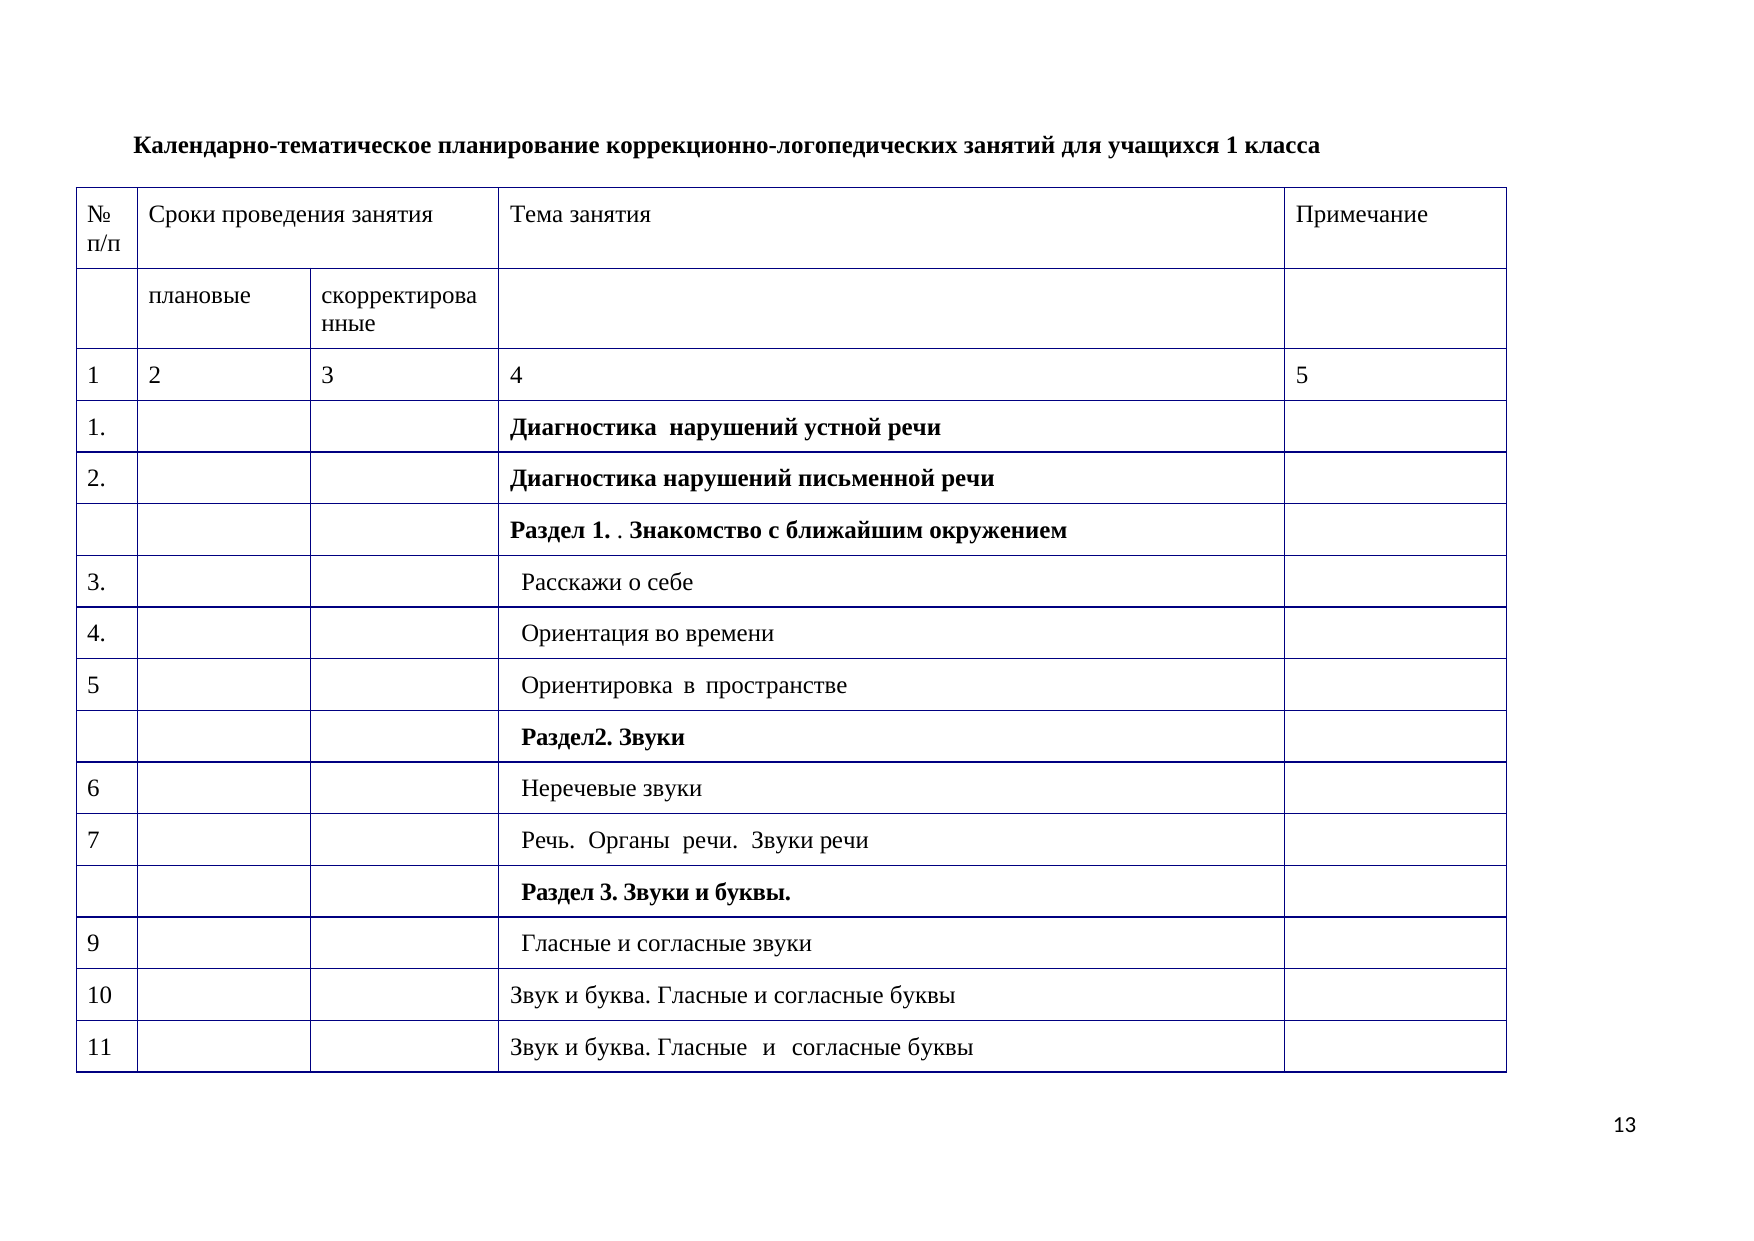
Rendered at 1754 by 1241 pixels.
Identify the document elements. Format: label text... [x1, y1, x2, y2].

table_cell [77, 269, 137, 348]
table_header Сроки проведения занятия [138, 188, 498, 268]
table_cell [1285, 1021, 1506, 1071]
table_cell [1285, 556, 1506, 606]
table_cell Ориентация во времени [499, 608, 1284, 658]
table_cell [1285, 608, 1506, 658]
table_cell 1 [77, 349, 137, 400]
table_cell 4. [77, 608, 137, 658]
table_cell [138, 401, 310, 451]
table_cell плановые [138, 269, 310, 348]
table_cell [138, 659, 310, 710]
table_cell [138, 763, 310, 813]
table_cell 5 [1285, 349, 1506, 400]
table_cell [311, 659, 498, 710]
table_cell [138, 866, 310, 916]
table_cell 9 [77, 918, 137, 968]
table_cell [138, 814, 310, 865]
table_cell [1285, 401, 1506, 451]
table_cell [311, 504, 498, 555]
table_cell 10 [77, 969, 137, 1020]
table_cell Звук и буква. Гласные и согласные буквы [499, 969, 1284, 1020]
table_cell [138, 504, 310, 555]
table_cell [311, 918, 498, 968]
table_cell Раздел 3. Звуки и буквы. [499, 866, 1284, 916]
table_cell [1285, 814, 1506, 865]
table_cell 5 [77, 659, 137, 710]
table_cell [311, 969, 498, 1020]
table_cell скорректированные [311, 269, 498, 348]
table_cell [77, 711, 137, 761]
table_cell Раздел 1. . Знакомство с ближайшим окружением [499, 504, 1284, 555]
table_cell [138, 608, 310, 658]
table_cell 11 [77, 1021, 137, 1071]
table_cell [77, 504, 137, 555]
table_cell [311, 711, 498, 761]
table_cell [1285, 866, 1506, 916]
table_cell [1285, 453, 1506, 503]
table_cell Неречевые звуки [499, 763, 1284, 813]
text Календарно-тематическое планирование коррекционно-логопедических занятий для учащихся 1 класса [133, 130, 1636, 158]
table_cell Расскажи о себе [499, 556, 1284, 606]
table_cell 7 [77, 814, 137, 865]
table_cell Речь. Органы речи. Звуки речи [499, 814, 1284, 865]
table_cell 6 [77, 763, 137, 813]
table_cell 2 [138, 349, 310, 400]
table_cell [138, 556, 310, 606]
table_header Тема занятия [499, 188, 1284, 268]
table_cell [77, 866, 137, 916]
table_cell [311, 556, 498, 606]
table_cell [1285, 711, 1506, 761]
table_cell [1285, 918, 1506, 968]
table_cell Раздел2. Звуки [499, 711, 1284, 761]
table_cell [138, 969, 310, 1020]
table_cell [1285, 659, 1506, 710]
table_cell [1285, 969, 1506, 1020]
table_cell [311, 453, 498, 503]
table_cell [138, 1021, 310, 1071]
table_cell [311, 401, 498, 451]
table_cell 3. [77, 556, 137, 606]
table_cell [1285, 269, 1506, 348]
table_cell [311, 763, 498, 813]
table_cell Гласные и согласные звуки [499, 918, 1284, 968]
table_cell [1285, 763, 1506, 813]
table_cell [499, 1021, 1284, 1071]
table_cell [138, 453, 310, 503]
table_cell [311, 866, 498, 916]
table_cell [311, 1021, 498, 1071]
table_cell Диагностика нарушений письменной речи [499, 453, 1284, 503]
table_cell [499, 269, 1284, 348]
table_header № п/п [77, 188, 137, 268]
table_cell 2. [77, 453, 137, 503]
table_cell 4 [499, 349, 1284, 400]
table_cell [311, 814, 498, 865]
table_cell Диагностика нарушений устной речи [499, 401, 1284, 451]
table_cell 1. [77, 401, 137, 451]
table_cell [1285, 504, 1506, 555]
table_cell Ориентировка в пространстве [499, 659, 1284, 710]
table_cell 3 [311, 349, 498, 400]
table_cell [138, 918, 310, 968]
table_header Примечание [1285, 188, 1506, 268]
table_cell [311, 608, 498, 658]
table_cell [138, 711, 310, 761]
